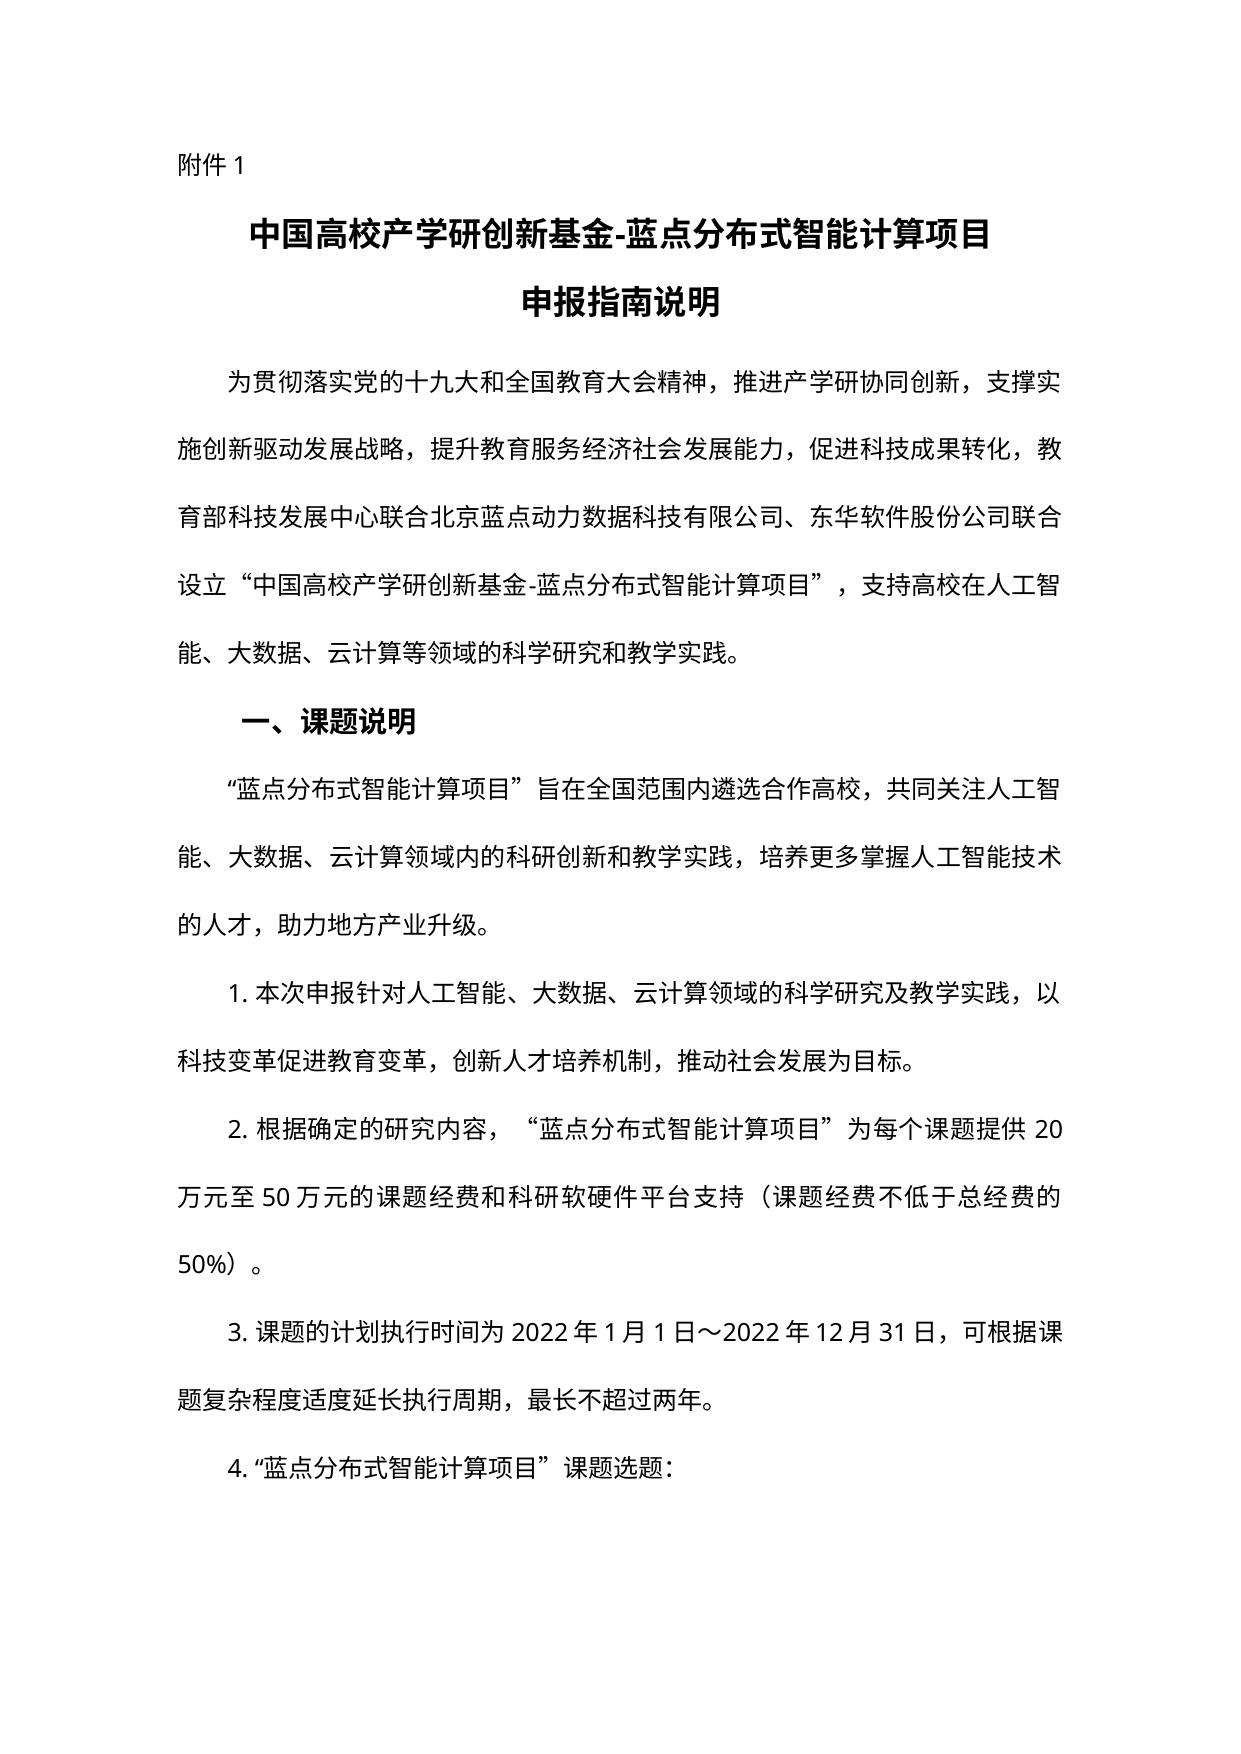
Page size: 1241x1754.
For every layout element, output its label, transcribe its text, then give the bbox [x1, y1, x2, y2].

subtitle 申报指南说明 [177, 266, 1063, 334]
text “蓝点分布式智能计算项目”旨在全国范围内遴选合作高校，共同关注人工智能、大数据、云计算领域内的科研创新和教学实践，培养更多掌握人工智能技术的人才，助力地方产业升级。 [177, 754, 1063, 957]
text 3. 课题的计划执行时间为2022年1月1日～2022年12月31日，可根据课题复杂程度适度延长执行周期，最长不超过两年。 [177, 1297, 1063, 1433]
text 4. “蓝点分布式智能计算项目”课题选题： [177, 1433, 1063, 1501]
text 为贯彻落实党的十九大和全国教育大会精神，推进产学研协同创新，支撑实施创新驱动发展战略，提升教育服务经济社会发展能力，促进科技成果转化，教育部科技发展中心联合北京蓝点动力数据科技有限公司、东华软件股份公司联合设立“中国高校产学研创新基金-蓝点分布式智能计算项目”，支持高校在人工智能、大数据、云计算等领域的科学研究和教学实践。 [177, 346, 1063, 686]
subtitle 一、课题说明 [242, 686, 1063, 754]
text 1. 本次申报针对人工智能、大数据、云计算领域的科学研究及教学实践，以科技变革促进教育变革，创新人才培养机制，推动社会发展为目标。 [177, 957, 1063, 1093]
subtitle 中国高校产学研创新基金-蓝点分布式智能计算项目 [177, 198, 1063, 266]
text 2. 根据确定的研究内容，“蓝点分布式智能计算项目”为每个课题提供20万元至50万元的课题经费和科研软硬件平台支持（课题经费不低于总经费的50%）。 [177, 1093, 1063, 1297]
subtitle 附件1 [177, 130, 1063, 198]
